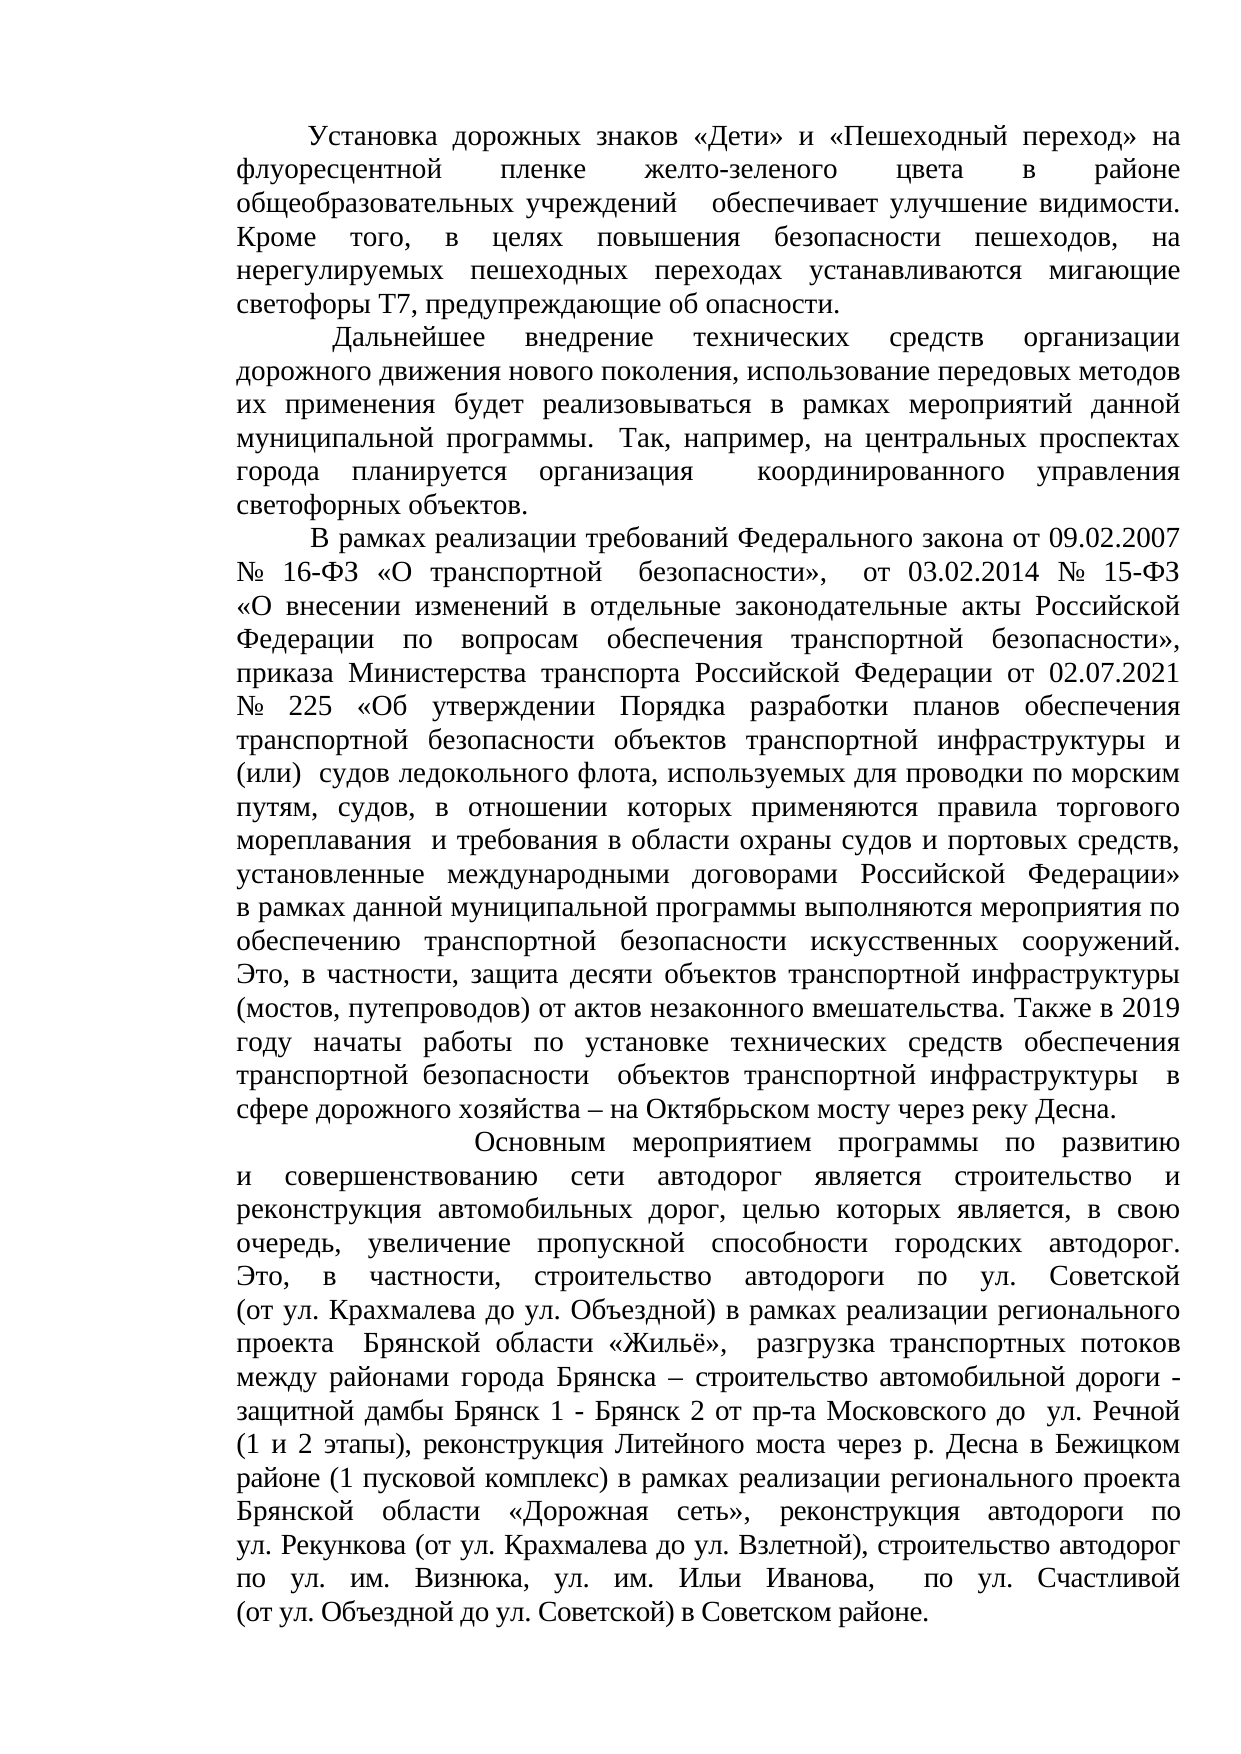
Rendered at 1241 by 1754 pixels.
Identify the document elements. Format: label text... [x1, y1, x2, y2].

text В рамках реализации требований Федерального закона от 09.02.2007 № 16-ФЗ «О транспортной безопасности», от 03.02.2014 № 15-ФЗ «О внесении изменений в отдельные законодательные акты Российской Федерации по вопросам обеспечения транспортной безопасности», приказа Министерства транспорта Российской Федерации от 02.07.2021 № 225 «Об утверждении Порядка разработки планов обеспечения транспортной безопасности объектов транспортной инфраструктуры и (или) судов ледокольного флота, используемых для проводки по морским путям, судов, в отношении которых применяются правила торгового мореплавания и требования в области охраны судов и портовых средств, установленные международными договорами Российской Федерации» в рамках данной муниципальной программы выполняются мероприятия по обеспечению транспортной безопасности искусственных сооружений. Это, в частности, защита десяти объектов транспортной инфраструктуры (мостов, путепроводов) от актов незаконного вмешательства. Также в 2019 году начаты работы по установке технических средств обеспечения транспортной безопасности объектов транспортной инфраструктуры в сфере дорожного хозяйства – на Октябрьском мосту через реку Десна. [236, 521, 1181, 1124]
text Дальнейшее внедрение технических средств организации дорожного движения нового поколения, использование передовых методов их применения будет реализовываться в рамках мероприятий данной муниципальной программы. Так, например, на центральных проспектах города планируется организация координированного управления светофорных объектов. [236, 319, 1181, 521]
text Основным мероприятием программы по развитию и совершенствованию сети автодорог является строительство и реконструкция автомобильных дорог, целью которых является, в свою очередь, увеличение пропускной способности городских автодорог. Это, в частности, строительство автодороги по ул. Советской (от ул. Крахмалева до ул. Объездной) в рамках реализации регионального проекта Брянской области «Жильё», разгрузка транспортных потоков между районами города Брянска – строительство автомобильной дороги - защитной дамбы Брянск 1 - Брянск 2 от пр-та Московского до ул. Речной (1 и 2 этапы), реконструкция Литейного моста через р. Десна в Бежицком районе (1 пусковой комплекс) в рамках реализации регионального проекта Брянской области «Дорожная сеть», реконструкция автодороги по ул. Рекункова (от ул. Крахмалева до ул. Взлетной), строительство автодорог по ул. им. Визнюка, ул. им. Ильи Иванова, по ул. Счастливой (от ул. Объездной до ул. Советской) в Советском районе. [236, 1124, 1181, 1627]
text Установка дорожных знаков «Дети» и «Пешеходный переход» на флуоресцентной пленке желто-зеленого цвета в районе общеобразовательных учреждений обеспечивает улучшение видимости. Кроме того, в целях повышения безопасности пешеходов, на нерегулируемых пешеходных переходах устанавливаются мигающие светофоры Т7, предупреждающие об опасности. [236, 118, 1181, 319]
